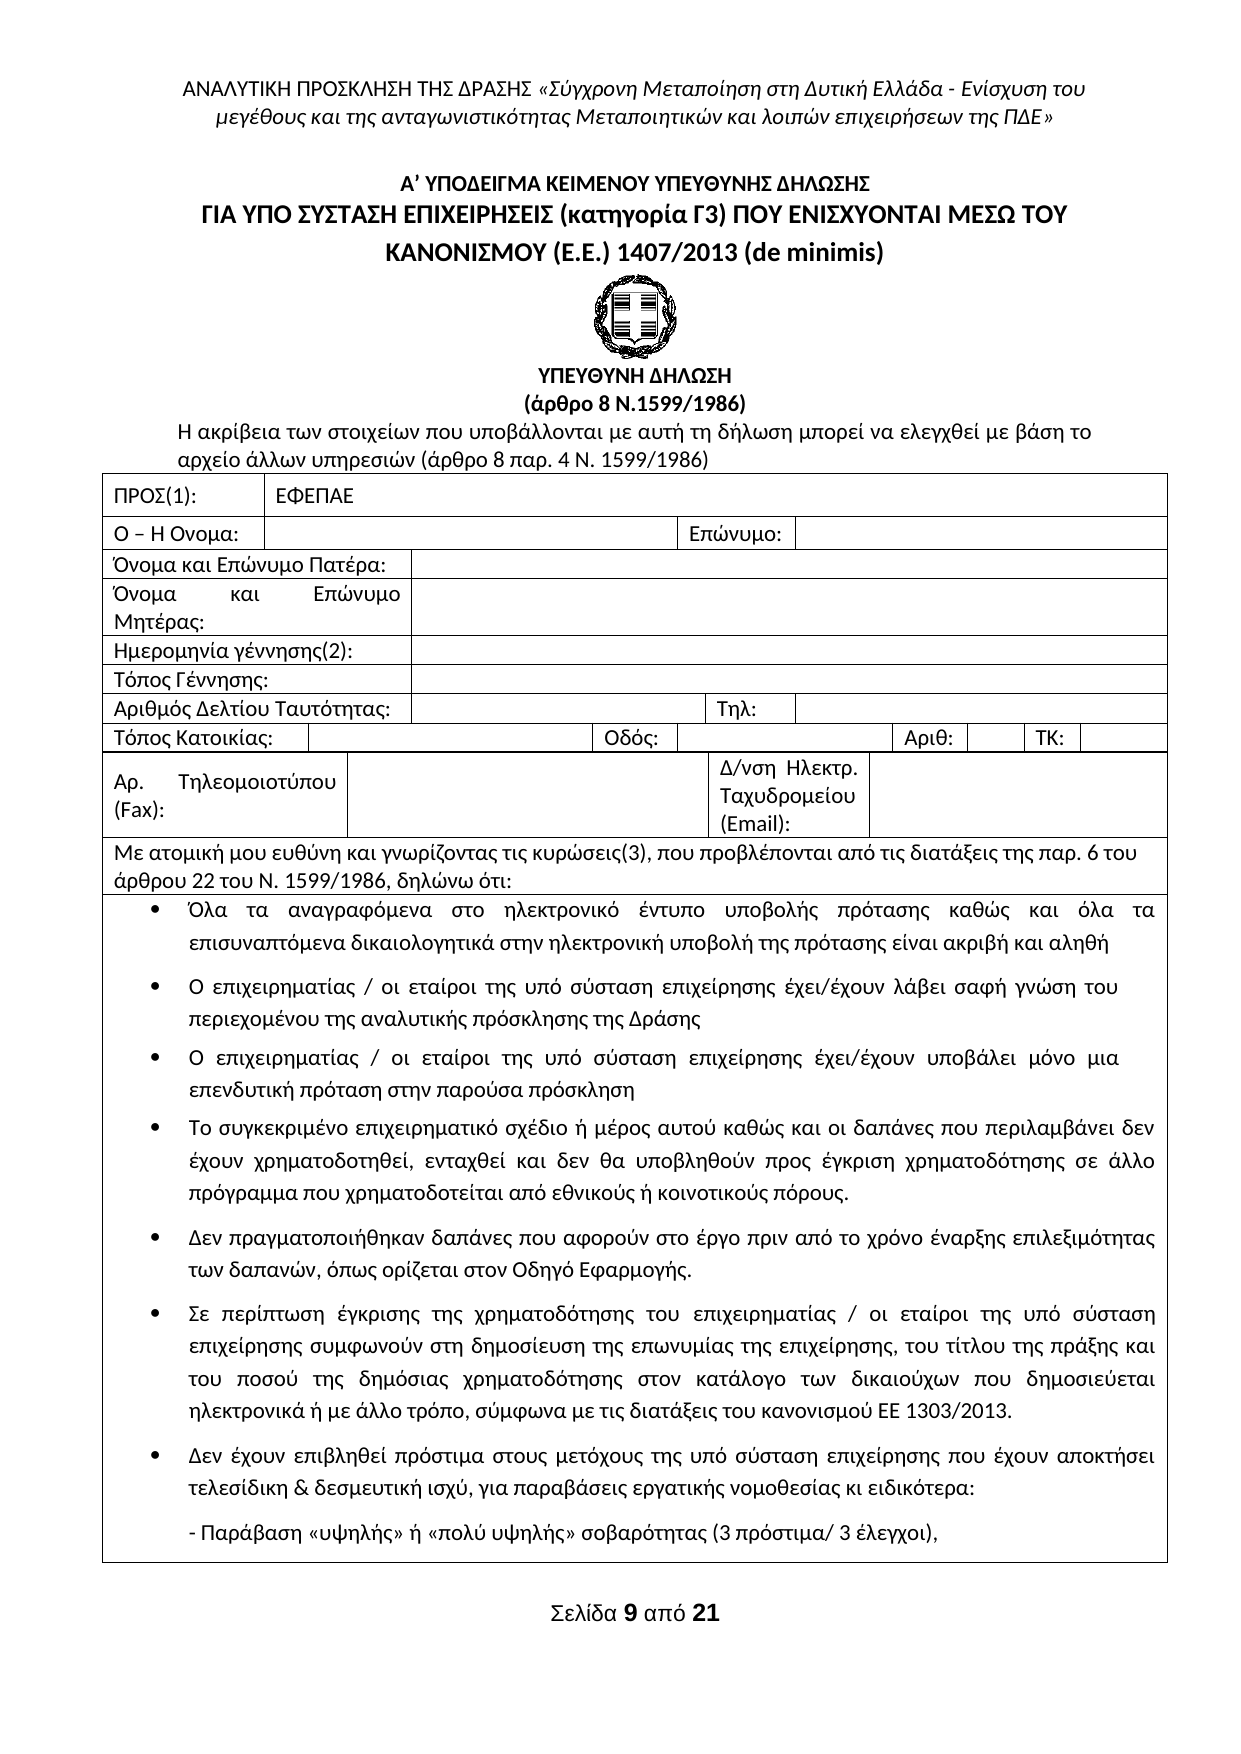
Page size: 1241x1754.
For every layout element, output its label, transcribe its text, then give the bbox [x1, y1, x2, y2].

table_cell [412, 694, 705, 722]
table_cell [870, 753, 1167, 837]
text ΥΠΕΥΘΥΝΗ ΔΗΛΩΣΗ [177, 361, 1093, 389]
table_cell [1081, 724, 1167, 751]
table_cell Αρ. Τηλεομοιοτύπου (Fax): [103, 753, 347, 837]
table_cell Όνομα και Επώνυμο Μητέρας: [103, 579, 411, 635]
table_cell [796, 694, 1167, 722]
table_cell [412, 665, 1167, 693]
table_cell Τόπος Κατοικίας: [103, 724, 308, 751]
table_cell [103, 895, 1167, 1562]
table_cell [309, 724, 592, 751]
text Α’ ΥΠΟΔΕΙΓΜΑ ΚΕΙΜΕΝΟΥ ΥΠΕΥΘΥΝΗΣ ΔΗΛΩΣΗΣ [177, 169, 1093, 197]
table_cell Όνομα και Επώνυμο Πατέρα: [103, 550, 411, 578]
table_cell Οδός: [593, 724, 677, 751]
text Η ακρίβεια των στοιχείων που υποβάλλονται με αυτή τη δήλωση μπορεί να ελεγχθεί με βάση το αρχείο άλλων υπηρεσιών (άρθρο 8 παρ. 4 Ν. 1599/1986) [177, 417, 1093, 473]
table_cell Ημερομηνία γέννησης(2): [103, 636, 411, 664]
table_cell [348, 753, 708, 837]
table_header ΕΦΕΠΑΕ [265, 474, 1167, 516]
table_cell [412, 636, 1167, 664]
table_cell [265, 517, 677, 549]
table_cell ΤΚ: [1025, 724, 1080, 751]
text ΓΙΑ ΥΠΟ ΣΥΣΤΑΣΗ ΕΠΙΧΕΙΡΗΣΕΙΣ (κατηγορία Γ3) ΠΟΥ ΕΝΙΣΧΥΟΝΤΑΙ ΜΕΣΩ ΤΟΥ ΚΑΝΟΝΙΣΜΟΥ (Ε.Ε.) 1407/2013 (de minimis) [177, 197, 1093, 268]
table_cell Ο – Η Όνομα: [103, 517, 264, 549]
table_cell Τηλ: [706, 694, 795, 722]
table_cell Επώνυμο: [678, 517, 795, 549]
table_cell Τόπος Γέννησης: [103, 665, 411, 693]
table_cell [412, 579, 1167, 635]
text (άρθρο 8 Ν.1599/1986) [177, 389, 1093, 417]
table_cell [412, 550, 1167, 578]
table_header ΠΡΟΣ(1): [103, 474, 264, 516]
picture [591, 273, 679, 361]
table_cell Με ατομική μου ευθύνη και γνωρίζοντας τις κυρώσεις(3), που προβλέπονται από τις διατάξεις της παρ. 6 του άρθρου 22 του Ν. 1599/1986, δηλώνω ότι: [103, 838, 1167, 894]
table_cell Αριθ: [893, 724, 967, 751]
table_cell [678, 724, 892, 751]
table_cell [796, 517, 1167, 549]
table_cell [968, 724, 1024, 751]
table_cell Αριθμός Δελτίου Ταυτότητας: [103, 694, 411, 722]
table_cell Δ/νση Ηλεκτρ. Ταχυδρομείου (Εmail): [709, 753, 869, 837]
